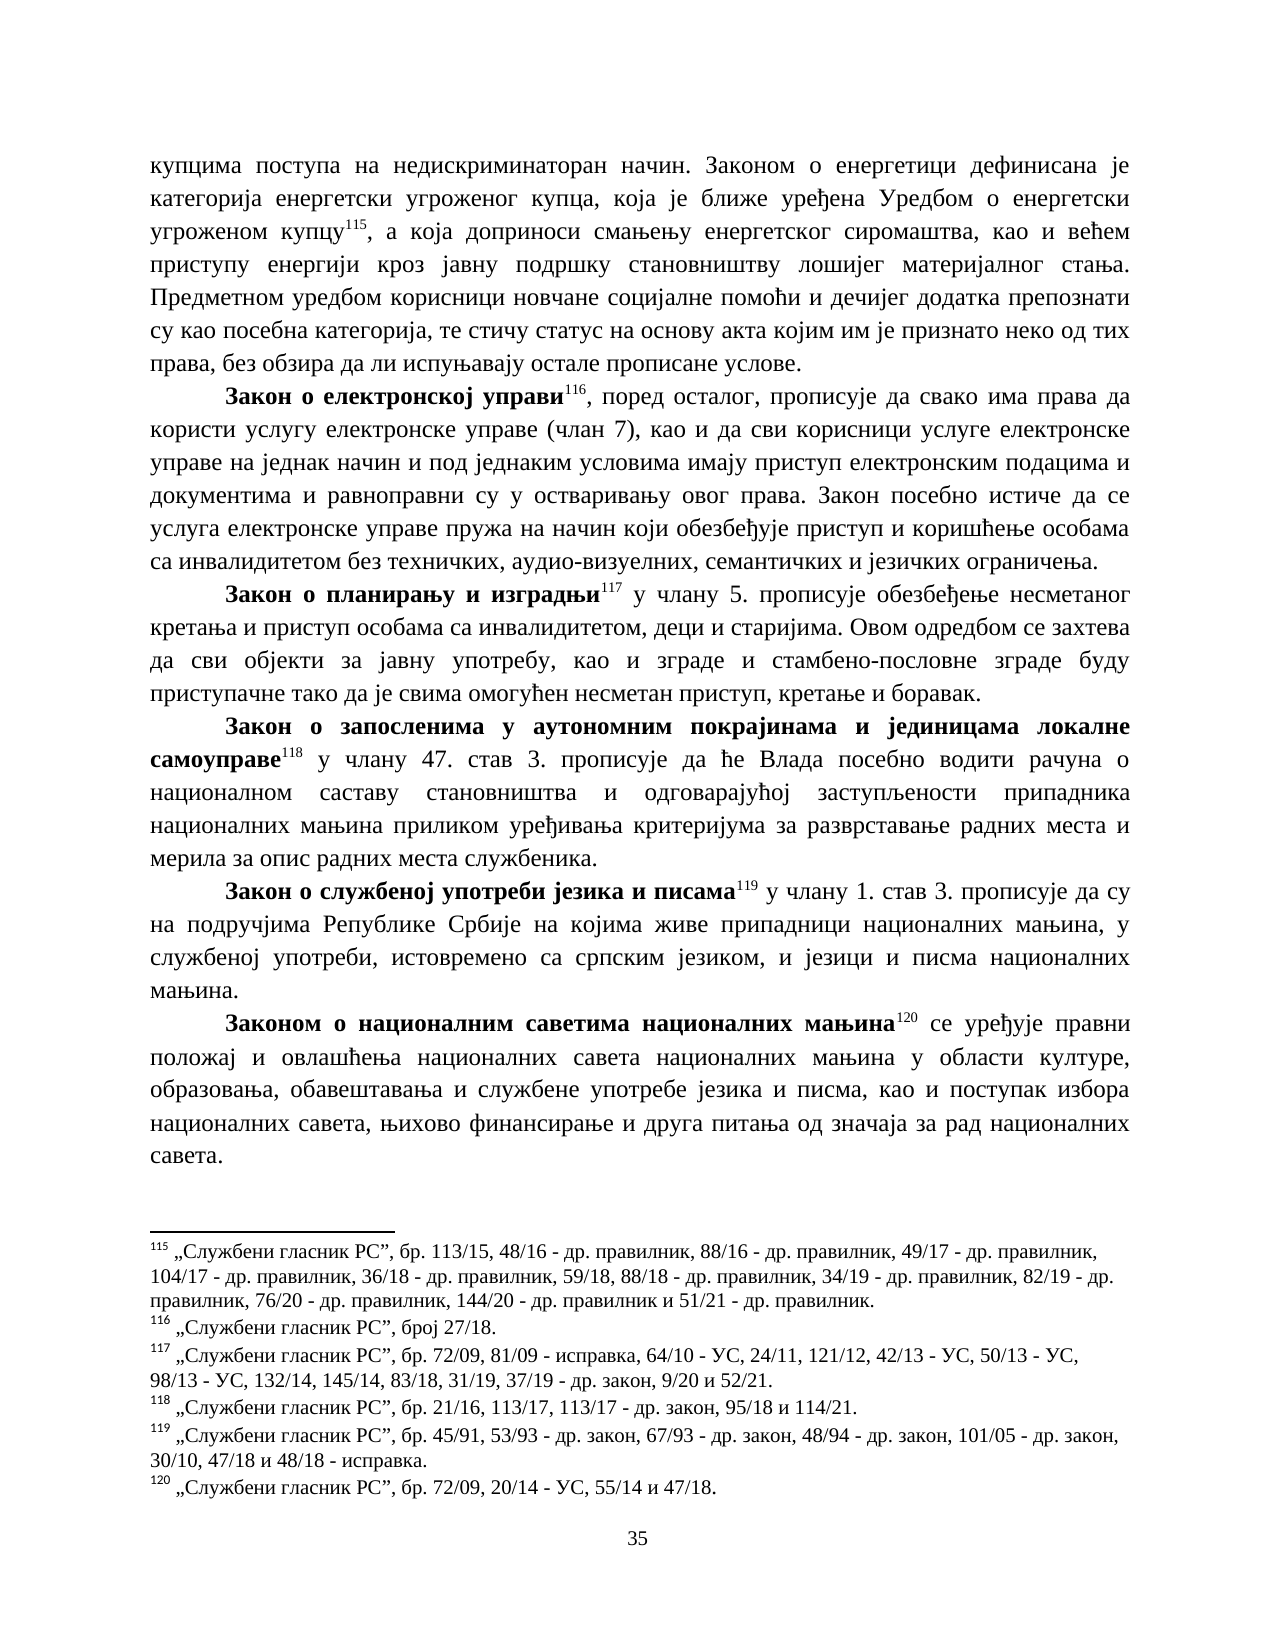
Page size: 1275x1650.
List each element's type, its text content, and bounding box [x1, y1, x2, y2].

text Закон о електронској управи, поред осталог, прописује да свако има права да користи услугу електронске управе (члан 7), као и да сви корисници услуге електронске управе на једнак начин и под једнаким условима имају приступ електронским подацима и документима и равноправни су у остваривању овог права. Закон посебно истиче да се услуга електронске управе пружа на начин који обезбеђује приступ и коришћење особама са инвалидитетом без техничких, аудио-визуелних, семантичких и језичких ограничења. [150, 381, 1131, 575]
text Закон о службеној употреби језика и писама у члану 1. став 3. прописује да су на подручјима Републике Србије на којима живе припадници националних мањина, у службеној употреби, истовремено са српским језиком, и језици и писма националних мањина. [150, 876, 1131, 1004]
text Законом о националним саветима националних мањина се уређује правни положај и овлашћења националних савета националних мањина у области културе, образовања, обавештавања и службене употребе језика и писма, као и поступак избора националних савета, њихово финансирање и друга питања од значаја за рад националних савета. [150, 1008, 1131, 1169]
text Закон о планирању и изградњи у члану 5. прописује обезбеђење несметаног кретања и приступ особама са инвалидитетом, деци и старијима. Овом одредбом се захтева да сви објекти за јавну употребу, као и зграде и стамбено-пословне зграде буду приступачне тако да је свима омогућен несметан приступ, кретање и боравак. [150, 579, 1131, 707]
text Закон о запосленима у аутономним покрајинама и jeдиницама локалне самоуправе у члану 47. став 3. прописује да ће Влада посебно водити рачуна о националном саставу становништва и одговарајућој заступљености припадника националних мањина приликом уређивања критеријума за разврставање радних места и мерила за опис радних места службеника. [150, 711, 1131, 872]
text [150, 150, 1131, 377]
